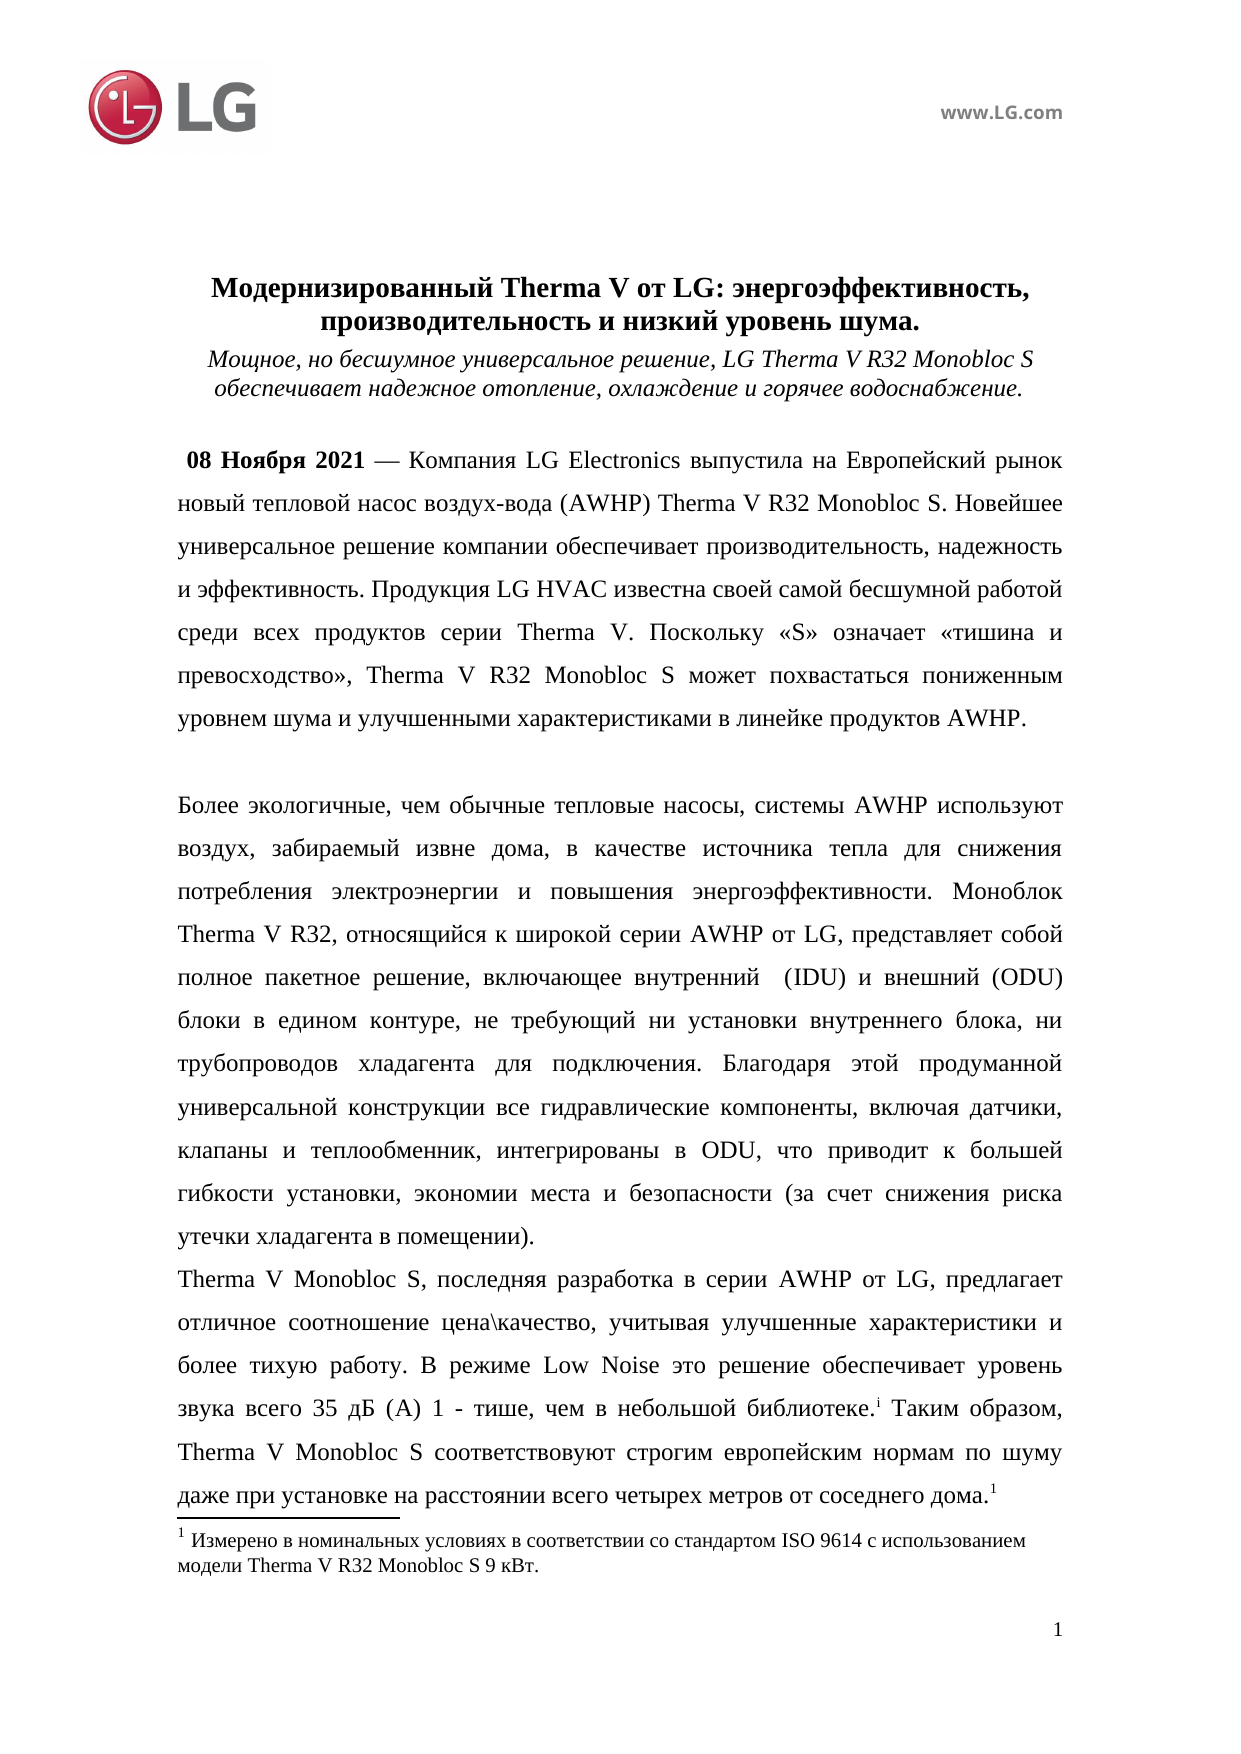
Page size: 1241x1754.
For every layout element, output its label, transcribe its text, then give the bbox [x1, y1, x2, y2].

text Более экологичные, чем обычные тепловые насосы, системы AWHP используют воздух, забираемый извне дома, в качестве источника тепла для снижения потребления электроэнергии и повышения энергоэффективности. Моноблок Therma V R32, относящийся к широкой серии AWHP от LG, представляет собой полное пакетное решение, включающее внутренний (IDU) и внешний (ODU) блоки в едином контуре, не требующий ни установки внутреннего блока, ни трубопроводов хладагента для подключения. Благодаря этой продуманной универсальной конструкции все гидравлические компоненты, включая датчики, клапаны и теплообменник, интегрированы в ODU, что приводит к большей гибкости установки, экономии места и безопасности (за счет снижения риска утечки хладагента в помещении). [177, 790, 1063, 1250]
text Мощное, но бесшумное универсальное решение, LG Therma V R32 Monobloc S обеспечивает надежное отопление, охлаждение и горячее водоснабжение. [177, 344, 1063, 402]
text 08 Ноября 2021 — Компания LG Electronics выпустила на Европейский рынок новый тепловой насос воздух-вода (AWHP) Therma V R32 Monobloc S. Новейшее универсальное решение компании обеспечивает производительность, надежность и эффективность. Продукция LG HVAC известна своей самой бесшумной работой среди всех продуктов серии Therma V. Поскольку «S» означает «тишина и превосходство», Therma V R32 Monobloc S может похвастаться пониженным уровнем шума и улучшенными характеристиками в линейке продуктов AWHP. [177, 445, 1063, 732]
picture [78, 59, 271, 155]
text Модернизированный Therma V от LG: энергоэффективность, производительность и низкий уровень шума. [177, 270, 1063, 337]
text Therma V Monobloc S, последняя разработка в серии AWHP от LG, предлагает отличное соотношение цена\качество, учитывая улучшенные характеристики и более тихую работу. В режиме Low Noise это решение обеспечивает уровень звука всего 35 дБ (A) 1 - тише, чем в небольшой библиотеке. Таким образом, Therma V Monobloc S соответствовуют строгим европейским нормам по шуму даже при установке на расстоянии всего четырех метров от соседнего дома. [177, 1264, 1063, 1508]
